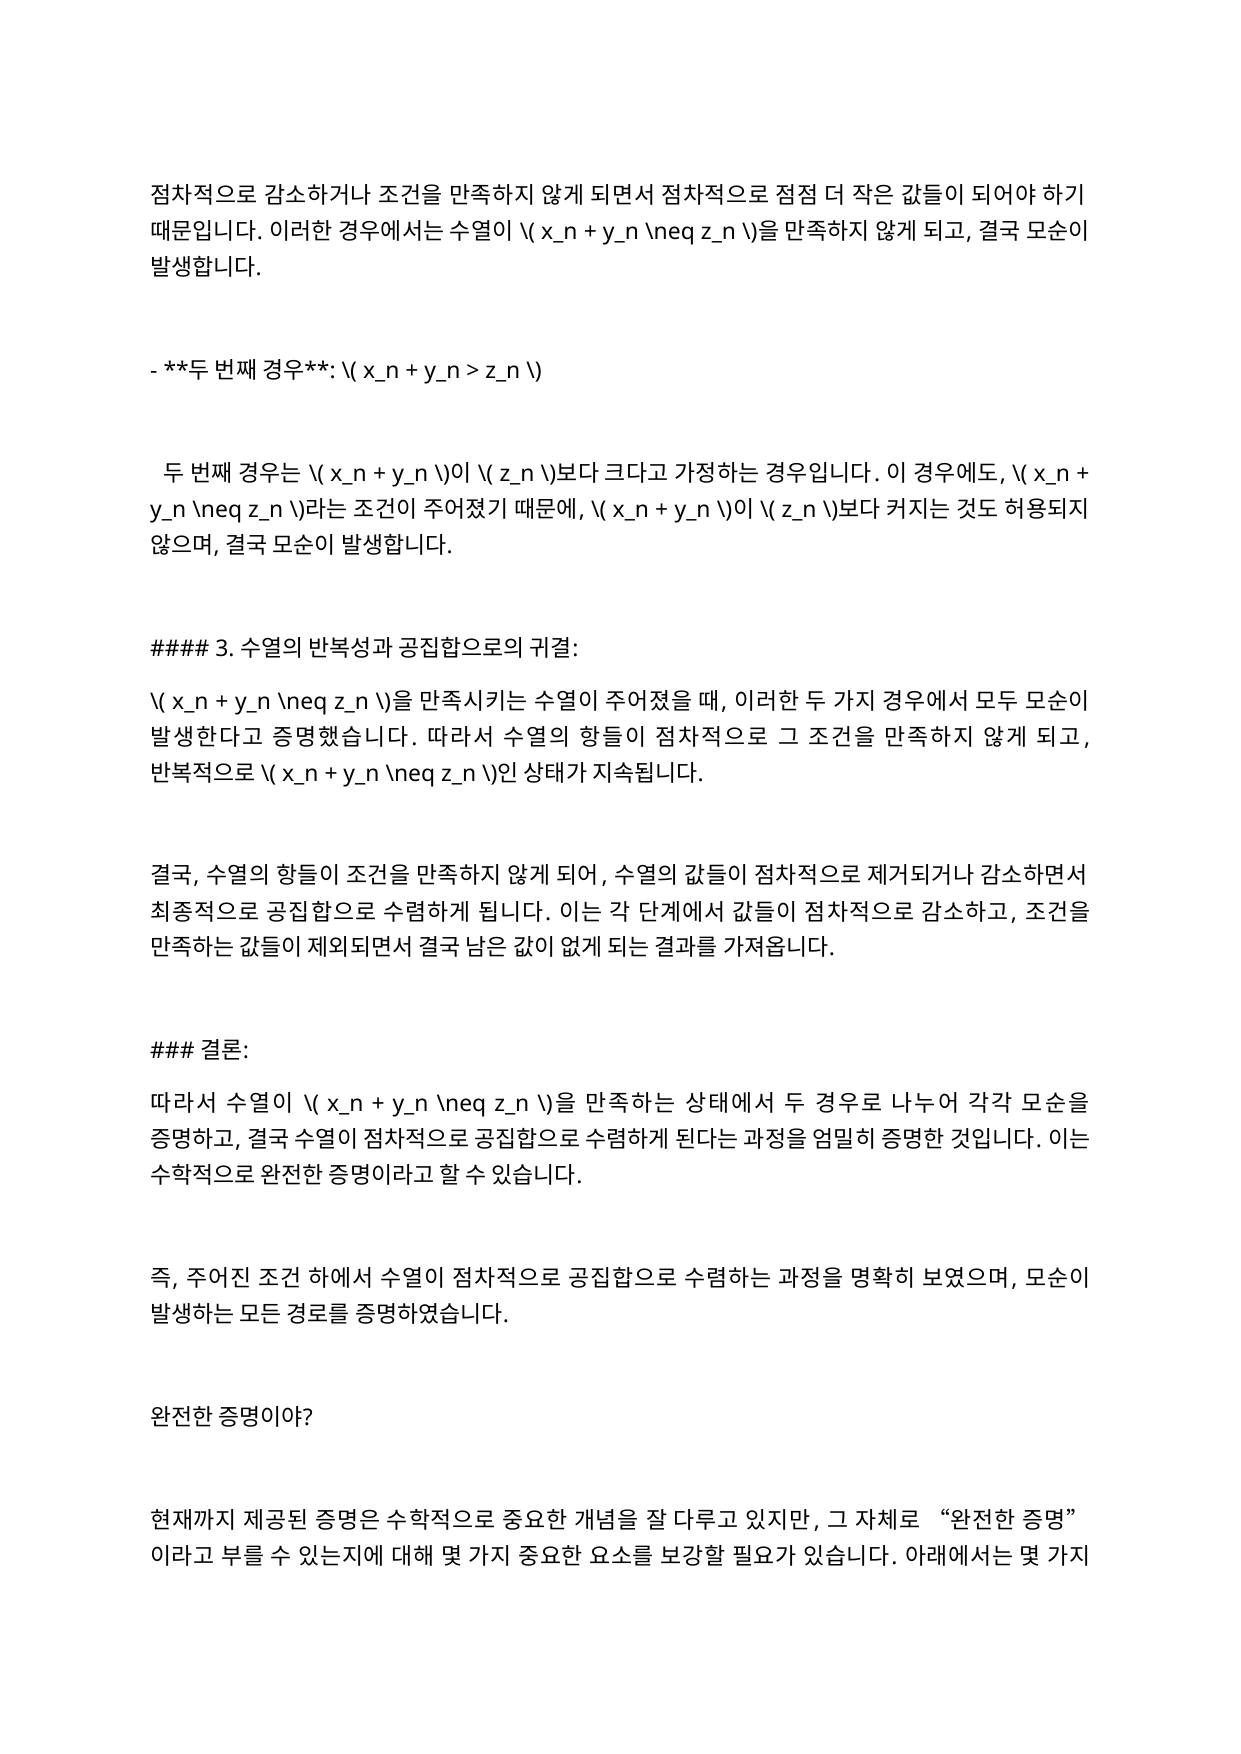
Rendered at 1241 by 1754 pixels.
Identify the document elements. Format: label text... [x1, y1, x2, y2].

text 따라서 수열이 \( x_n + y_n \neq z_n \)을 만족하는 상태에서 두 경우로 나누어 각각 모순을 증명하고, 결국 수열이 점차적으로 공집합으로 수렴하게 된다는 과정을 엄밀히 증명한 것입니다. 이는 수학적으로 완전한 증명이라고 할 수 있습니다. [150, 1085, 1090, 1190]
text 완전한 증명이야? [150, 1399, 1090, 1432]
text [150, 1502, 1090, 1571]
text 두 번째 경우는 \( x_n + y_n \)이 \( z_n \)보다 크다고 가정하는 경우입니다. 이 경우에도, \( x_n + y_n \neq z_n \)라는 조건이 주어졌기 때문에, \( x_n + y_n \)이 \( z_n \)보다 커지는 것도 허용되지 않으며, 결국 모순이 발생합니다. [150, 455, 1090, 560]
text ### 결론: [150, 1032, 1090, 1066]
text 결국, 수열의 항들이 조건을 만족하지 않게 되어, 수열의 값들이 점차적으로 제거되거나 감소하면서 최종적으로 공집합으로 수렴하게 됩니다. 이는 각 단계에서 값들이 점차적으로 감소하고, 조건을 만족하는 값들이 제외되면서 결국 남은 값이 없게 되는 결과를 가져옵니다. [150, 857, 1090, 963]
text \( x_n + y_n \neq z_n \)을 만족시키는 수열이 주어졌을 때, 이러한 두 가지 경우에서 모두 모순이 발생한다고 증명했습니다. 따라서 수열의 항들이 점차적으로 그 조건을 만족하지 않게 되고, 반복적으로 \( x_n + y_n \neq z_n \)인 상태가 지속됩니다. [150, 682, 1090, 788]
text 즉, 주어진 조건 하에서 수열이 점차적으로 공집합으로 수렴하는 과정을 명확히 보였으며, 모순이 발생하는 모든 경로를 증명하였습니다. [150, 1260, 1090, 1329]
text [150, 177, 1090, 282]
text #### 3. 수열의 반복성과 공집합으로의 귀결: [150, 630, 1090, 663]
text - **두 번째 경우**: \( x_n + y_n > z_n \) [150, 352, 1090, 385]
